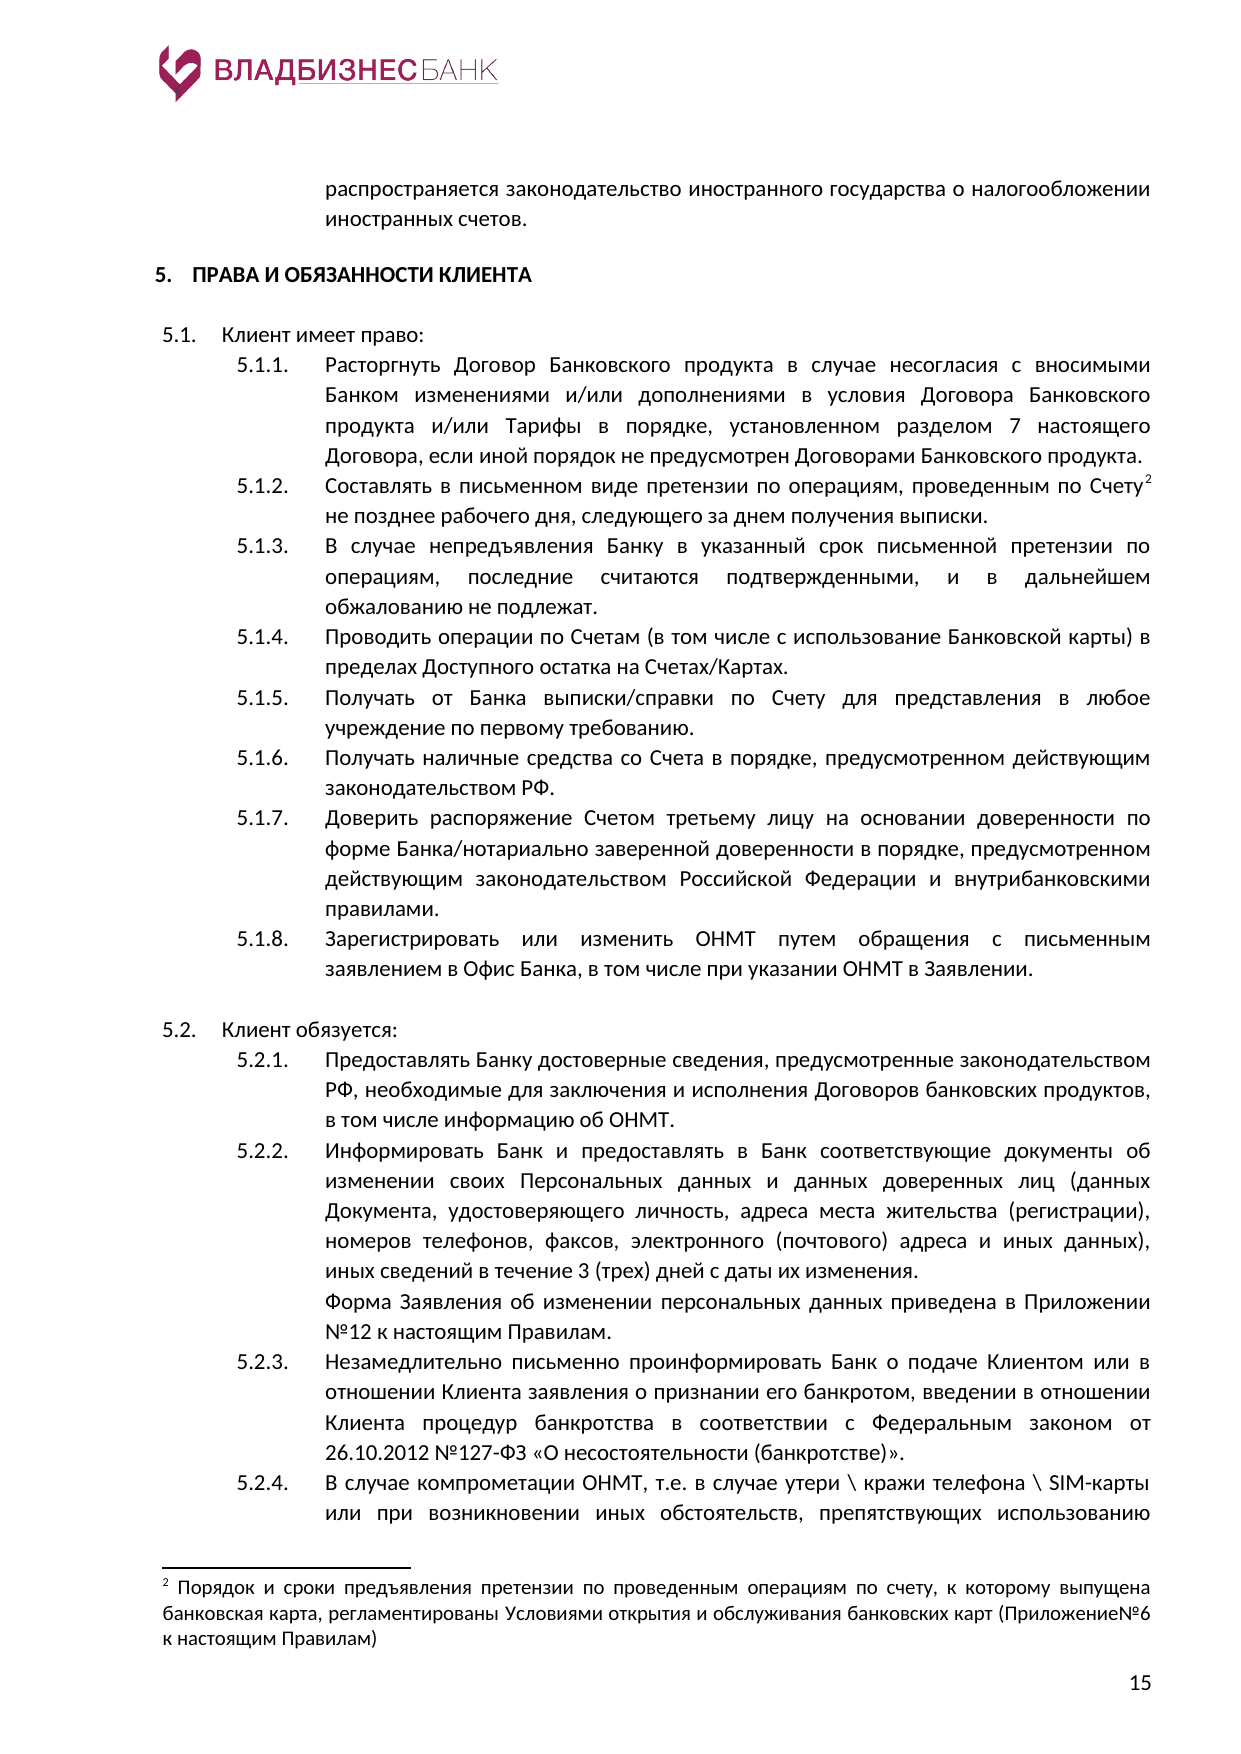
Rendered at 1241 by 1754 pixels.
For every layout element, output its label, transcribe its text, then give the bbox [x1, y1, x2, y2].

list В случае непредъявления Банку в указанный срок письменной претензии по операциям, последние считаются подтвержденными, и в дальнейшем обжалованию не подлежат. [236, 532, 1152, 620]
list Составлять в письменном виде претензии по операциям, проведенным по Счету не позднее рабочего дня, следующего за днем получения выписки. [236, 471, 1152, 529]
list Получать от Банка выписки/справки по Счету для представления в любое учреждение по первому требованию. [236, 683, 1152, 741]
list Клиент имеет право: [162, 320, 1152, 348]
list Получать наличные средства со Счета в порядке, предусмотренном действующим законодательством РФ. [236, 743, 1152, 801]
list Клиент обязуется: [162, 1015, 1152, 1043]
list Доверить распоряжение Счетом третьему лицу на основании доверенности по форме Банка/нотариально заверенной доверенности в порядке, предусмотренном действующим законодательством Российской Федерации и внутрибанковскими правилами. [236, 803, 1152, 922]
list Форма Заявления об изменении персональных данных приведена в Приложении №12 к настоящим Правилам. [325, 1287, 1152, 1345]
list Предоставлять Банку достоверные сведения, предусмотренные законодательством РФ, необходимые для заключения и исполнения Договоров банковских продуктов, в том числе информацию об ОНМТ. [236, 1045, 1152, 1133]
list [236, 174, 1152, 232]
list Расторгнуть Договор Банковского продукта в случае несогласия с вносимыми Банком изменениями и/или дополнениями в условия Договора Банковского продукта и/или Тарифы в порядке, установленном разделом 7 настоящего Договора, если иной порядок не предусмотрен Договорами Банковского продукта. [236, 350, 1152, 469]
list Зарегистрировать или изменить ОНМТ путем обращения с письменным заявлением в Офис Банка, в том числе при указании ОНМТ в Заявлении. [236, 924, 1152, 982]
subtitle ПРАВА И ОБЯЗАННОСТИ КЛИЕНТА [154, 260, 1152, 288]
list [236, 1468, 1152, 1526]
picture [118, 44, 539, 104]
list Незамедлительно письменно проинформировать Банк о подаче Клиентом или в отношении Клиента заявления о признании его банкротом, введении в отношении Клиента процедур банкротства в соответствии с Федеральным законом от 26.10.2012 №127-ФЗ «О несостоятельности (банкротстве)». [236, 1347, 1152, 1466]
list Информировать Банк и предоставлять в Банк соответствующие документы об изменении своих Персональных данных и данных доверенных лиц (данных Документа, удостоверяющего личность, адреса места жительства (регистрации), номеров телефонов, факсов, электронного (почтового) адреса и иных данных), иных сведений в течение 3 (трех) дней с даты их изменения. [236, 1136, 1152, 1284]
list Проводить операции по Счетам (в том числе с использование Банковской карты) в пределах Доступного остатка на Счетах/Картах. [236, 622, 1152, 680]
